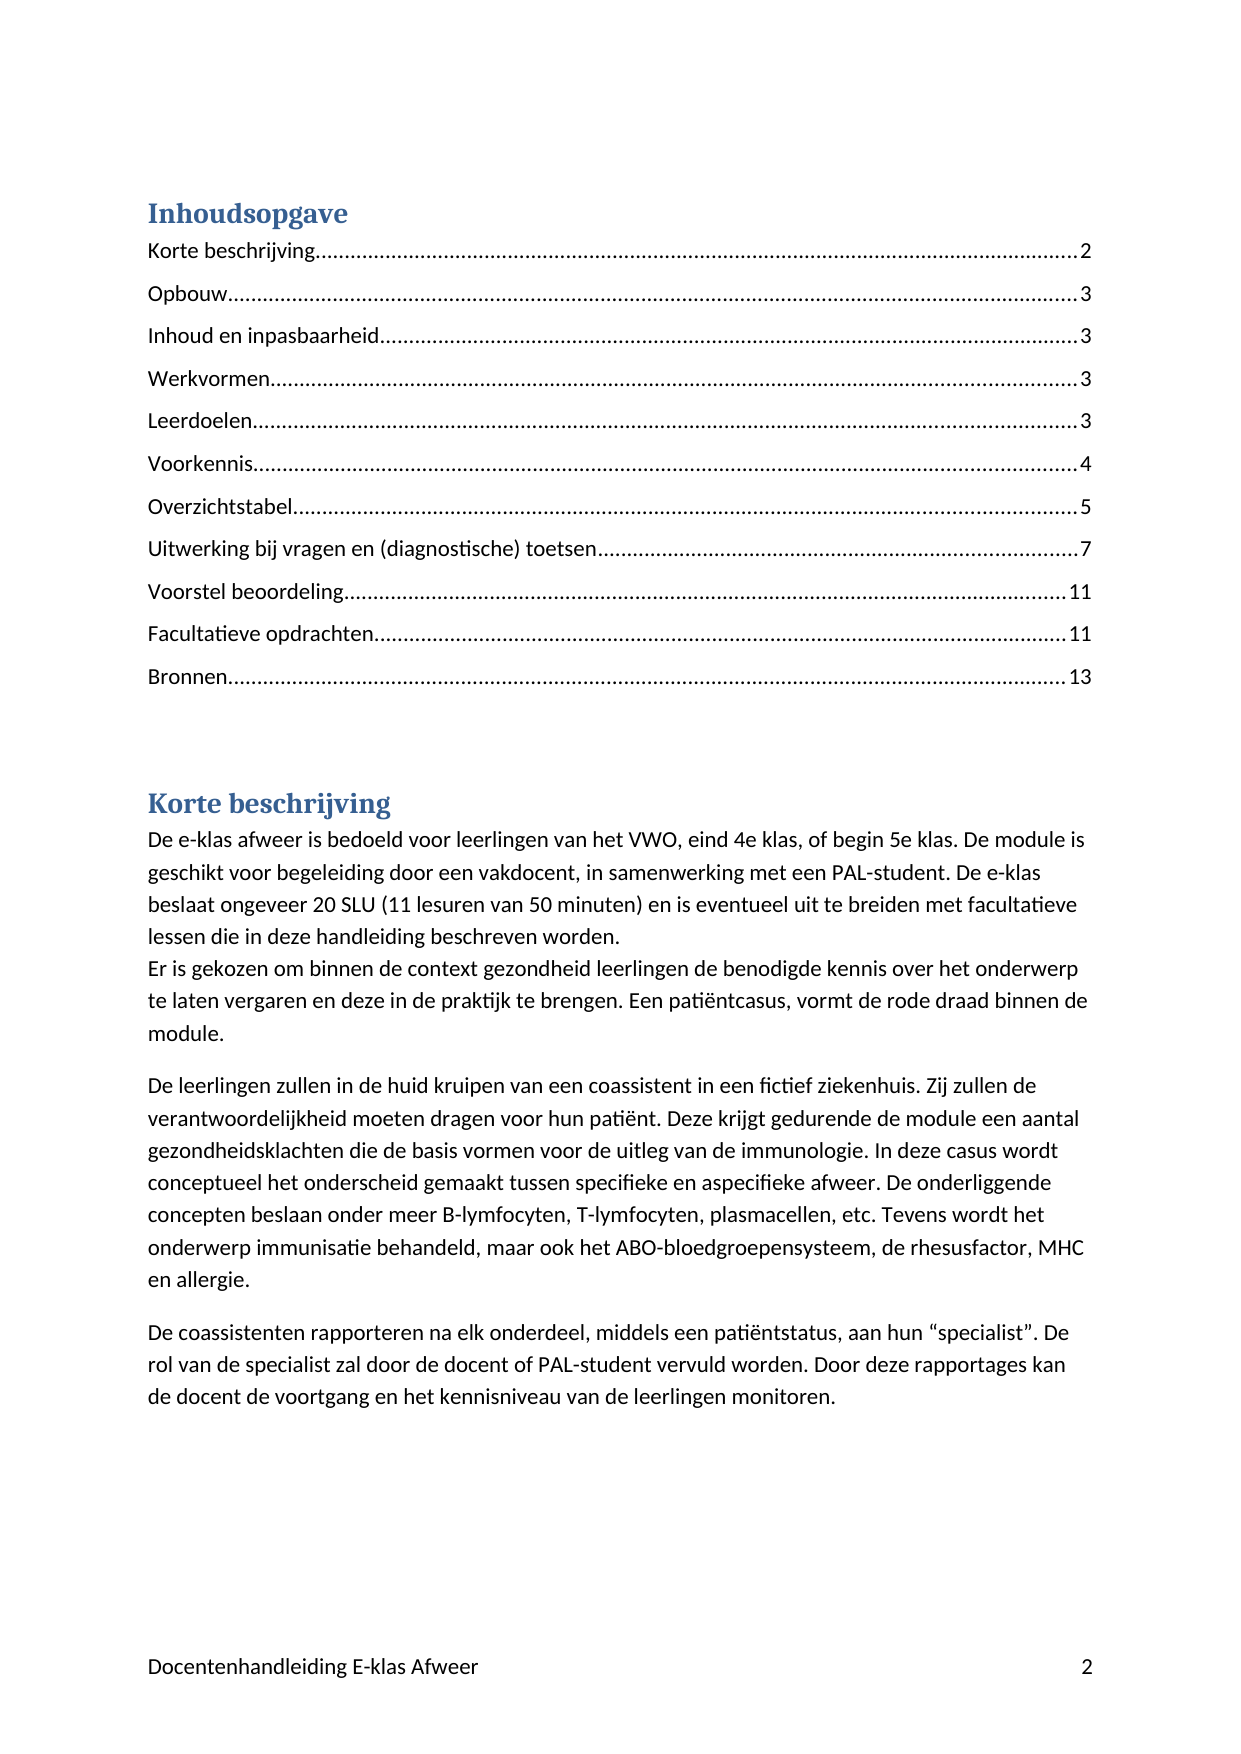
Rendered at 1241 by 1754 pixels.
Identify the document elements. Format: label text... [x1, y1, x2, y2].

text Bronnen 13 [148, 662, 1093, 690]
text Leerdoelen 3 [148, 407, 1093, 434]
text De e-klas afweer is bedoeld voor leerlingen van het VWO, eind 4e klas, of begin 5e klas. De module is geschikt voor begeleiding door een vakdocent, in samenwerking met een PAL-student. De e-klas beslaat ongeveer 20 SLU (11 lesuren van 50 minuten) en is eventueel uit te breiden met facultatieve lessen die in deze handleiding beschreven worden. Er is gekozen om binnen de context gezondheid leerlingen de benodigde kennis over het onderwerp te laten vergaren en deze in de praktijk te brengen. Een patiëntcasus, vormt de rode draad binnen de module. [148, 826, 1093, 1047]
subtitle Korte beschrijving [148, 787, 1093, 821]
text Inhoud en inpasbaarheid 3 [148, 321, 1093, 349]
text De coassistenten rapporteren na elk onderdeel, middels een patiëntstatus, aan hun “specialist”. De rol van de specialist zal door de docent of PAL-student vervuld worden. Door deze rapportages kan de docent de voortgang en het kennisniveau van de leerlingen monitoren. [148, 1318, 1093, 1410]
text Voorkennis 4 [148, 449, 1093, 477]
subtitle Inhoudsopgave [148, 198, 1093, 231]
text Voorstel beoordeling 11 [148, 577, 1093, 605]
text Werkvormen 3 [148, 364, 1093, 392]
text Opbouw 3 [148, 279, 1093, 307]
text Overzichtstabel 5 [148, 492, 1093, 520]
text Uitwerking bij vragen en (diagnostische) toetsen 7 [148, 534, 1093, 562]
text Facultatieve opdrachten 11 [148, 619, 1093, 648]
text De leerlingen zullen in de huid kruipen van een coassistent in een fictief ziekenhuis. Zij zullen de verantwoordelijkheid moeten dragen voor hun patiënt. Deze krijgt gedurende de module een aantal gezondheidsklachten die de basis vormen voor de uitleg van de immunologie. In deze casus wordt conceptueel het onderscheid gemaakt tussen specifieke en aspecifieke afweer. De onderliggende concepten beslaan onder meer B-lymfocyten, T-lymfocyten, plasmacellen, etc. Tevens wordt het onderwerp immunisatie behandeld, maar ook het ABO-bloedgroepensysteem, de rhesusfactor, MHC en allergie. [148, 1072, 1093, 1293]
text Korte beschrijving 2 [148, 236, 1093, 264]
